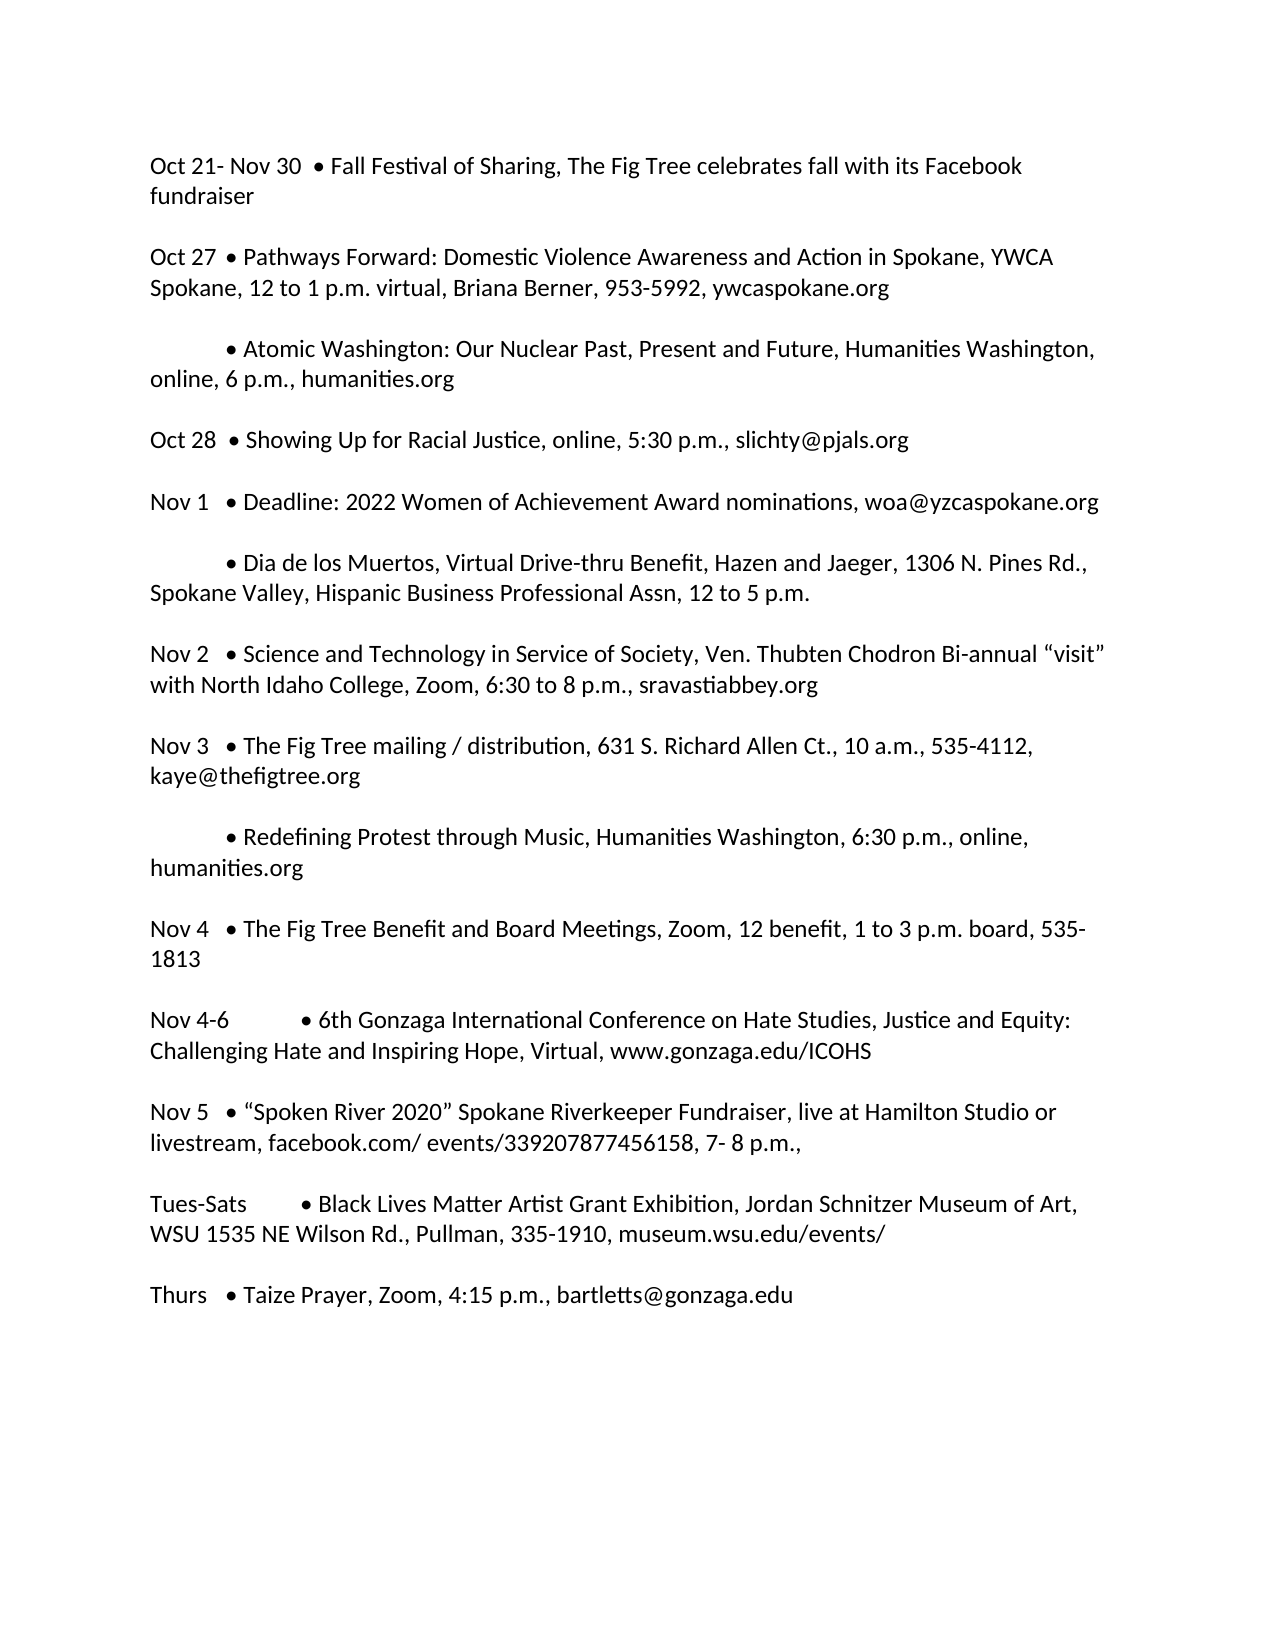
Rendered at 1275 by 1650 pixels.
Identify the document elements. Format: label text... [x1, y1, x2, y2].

text Nov 4 • The Fig Tree Benefit and Board Meetings, Zoom, 12 benefit, 1 to 3 p.m. board, 535-1813 [150, 913, 1125, 974]
text • Dia de los Muertos, Virtual Drive-thru Benefit, Hazen and Jaeger, 1306 N. Pines Rd., Spokane Valley, Hispanic Business Professional Assn, 12 to 5 p.m. [150, 547, 1125, 608]
text Nov 4-6 • 6th Gonzaga International Conference on Hate Studies, Justice and Equity: Challenging Hate and Inspiring Hope, Virtual, www.gonzaga.edu/ICOHS [150, 1004, 1125, 1066]
text Nov 3 • The Fig Tree mailing / distribution, 631 S. Richard Allen Ct., 10 a.m., 535-4112, kaye@thefigtree.org [150, 730, 1125, 791]
text • Redefining Protest through Music, Humanities Washington, 6:30 p.m., online, humanities.org [150, 821, 1125, 882]
text Tues-Sats • Black Lives Matter Artist Grant Exhibition, Jordan Schnitzer Museum of Art, WSU 1535 NE Wilson Rd., Pullman, 335-1910, museum.wsu.edu/events/ [150, 1188, 1125, 1249]
text Nov 5 • “Spoken River 2020” Spokane Riverkeeper Fundraiser, live at Hamilton Studio or livestream, facebook.com/ events/339207877456158, 7- 8 p.m., [150, 1096, 1125, 1157]
text Nov 2 • Science and Technology in Service of Society, Ven. Thubten Chodron Bi-annual “visit” with North Idaho College, Zoom, 6:30 to 8 p.m., sravastiabbey.org [150, 638, 1125, 699]
text Thurs • Taize Prayer, Zoom, 4:15 p.m., bartletts@gonzaga.edu [150, 1279, 1125, 1310]
text Oct 28 • Showing Up for Racial Justice, online, 5:30 p.m., slichty@pjals.org [150, 425, 1125, 455]
text Oct 21- Nov 30 • Fall Festival of Sharing, The Fig Tree celebrates fall with its Facebook fundraiser [150, 150, 1125, 211]
text Oct 27 • Pathways Forward: Domestic Violence Awareness and Action in Spokane, YWCA Spokane, 12 to 1 p.m. virtual, Briana Berner, 953-5992, ywcaspokane.org [150, 242, 1125, 303]
text • Atomic Washington: Our Nuclear Past, Present and Future, Humanities Washington, online, 6 p.m., humanities.org [150, 333, 1125, 394]
text Nov 1 • Deadline: 2022 Women of Achievement Award nominations, woa@yzcaspokane.org [150, 486, 1125, 516]
